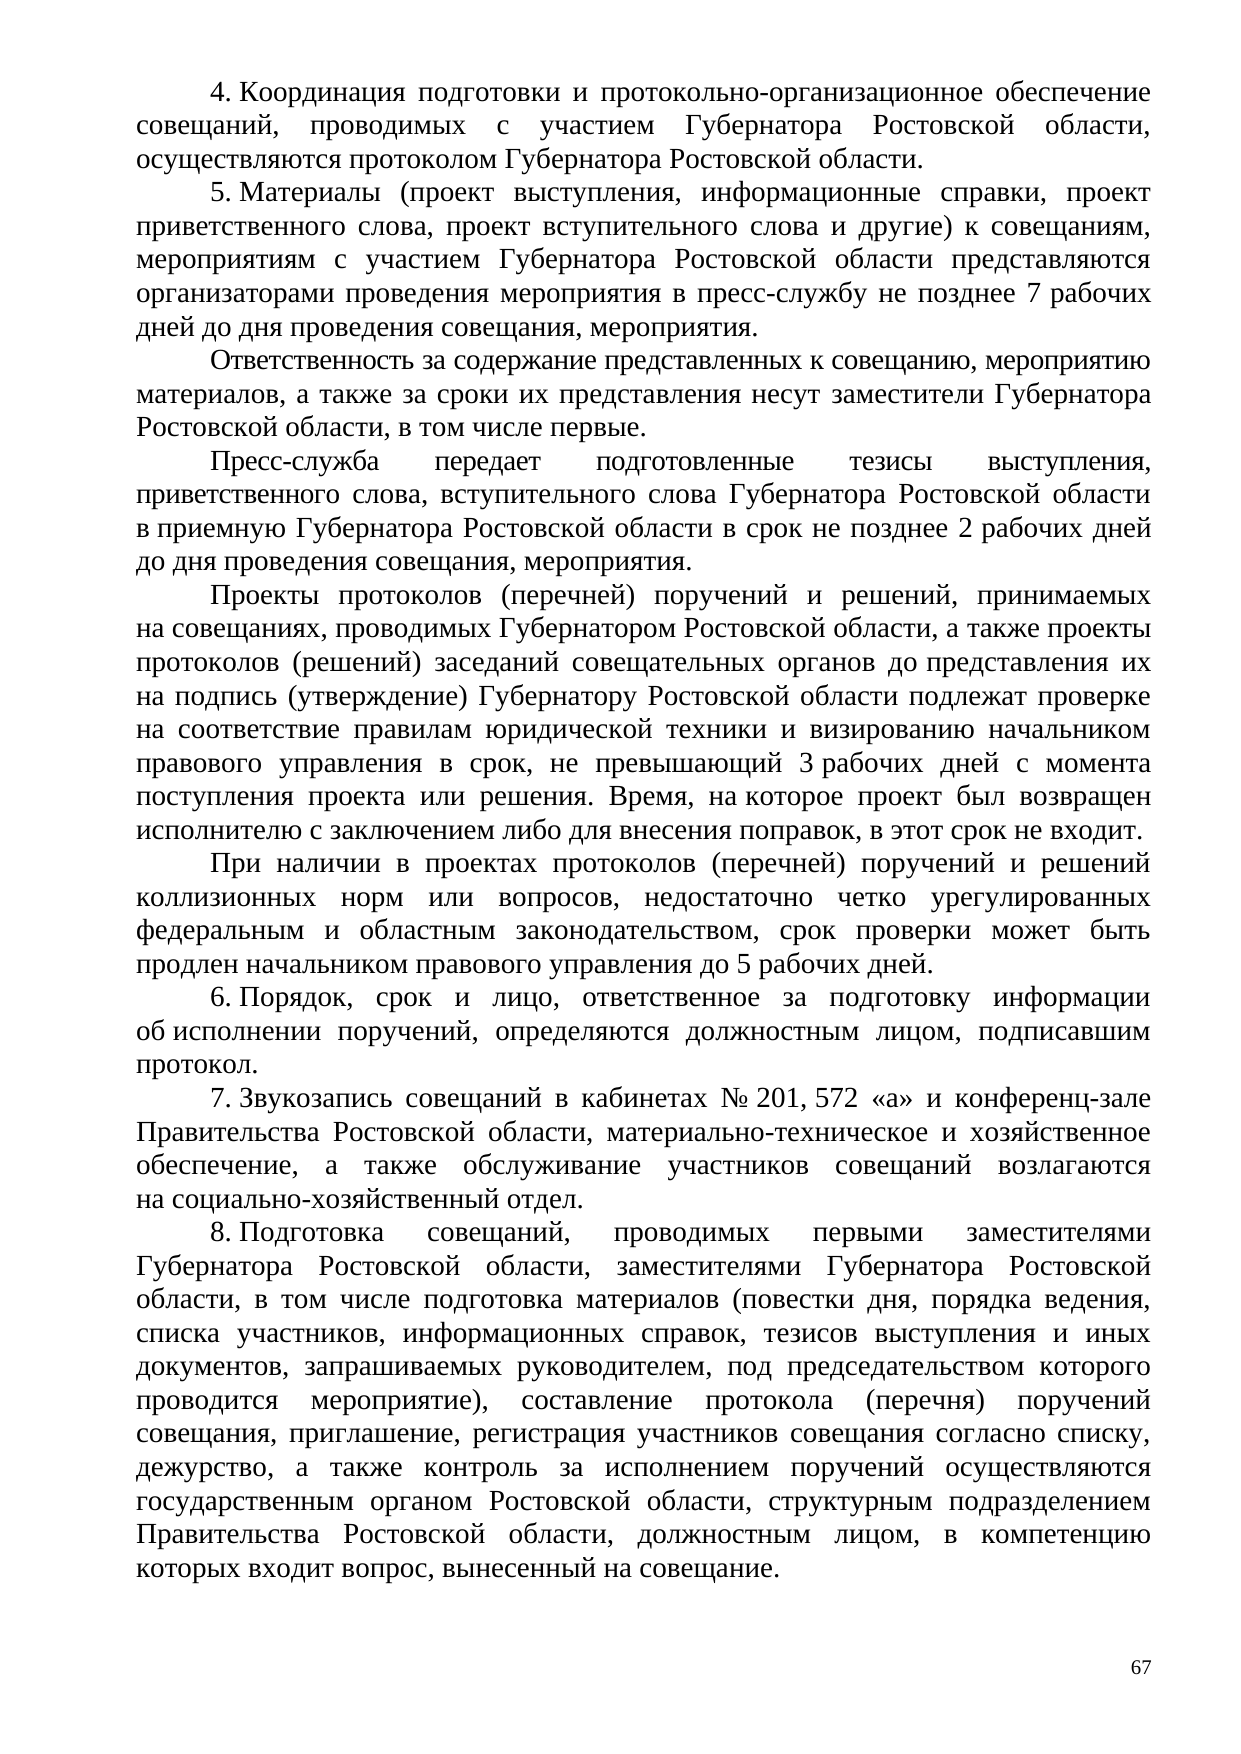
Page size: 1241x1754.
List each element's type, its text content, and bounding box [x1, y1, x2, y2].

text Пресс-служба передает подготовленные тезисы выступления, приветственного слова, вступительного слова Губернатора Ростовской области в приемную Губернатора Ростовской области в срок не позднее 2 рабочих дней до дня проведения совещания, мероприятия. [136, 443, 1152, 577]
text При наличии в проектах протоколов (перечней) поручений и решений коллизионных норм или вопросов, недостаточно четко урегулированных федеральным и областным законодательством, срок проверки может быть продлен начальником правового управления до 5 рабочих дней. [136, 845, 1152, 979]
text 5. Материалы (проект выступления, информационные справки, проект приветственного слова, проект вступительного слова и другие) к совещаниям, мероприятиям с участием Губернатора Ростовской области представляются организаторами проведения мероприятия в пресс-службу не позднее 7 рабочих дней до дня проведения совещания, мероприятия. [136, 174, 1152, 342]
text 6. Порядок, срок и лицо, ответственное за подготовку информации об исполнении поручений, определяются должностным лицом, подписавшим протокол. [136, 979, 1152, 1080]
text 8. Подготовка совещаний, проводимых первыми заместителями Губернатора Ростовской области, заместителями Губернатора Ростовской области, в том числе подготовка материалов (повестки дня, порядка ведения, списка участников, информационных справок, тезисов выступления и иных документов, запрашиваемых руководителем, под председательством которого проводится мероприятие), составление протокола (перечня) поручений совещания, приглашение, регистрация участников совещания согласно списку, дежурство, а также контроль за исполнением поручений осуществляются государственным органом Ростовской области, структурным подразделением Правительства Ростовской области, должностным лицом, в компетенцию которых входит вопрос, вынесенный на совещание. [136, 1214, 1152, 1583]
text Ответственность за содержание представленных к совещанию, мероприятию материалов, а также за сроки их представления несут заместители Губернатора Ростовской области, в том числе первые. [136, 342, 1152, 443]
text 4. Координация подготовки и протокольно-организационное обеспечение совещаний, проводимых с участием Губернатора Ростовской области, осуществляются протоколом Губернатора Ростовской области. [136, 74, 1152, 174]
text Проекты протоколов (перечней) поручений и решений, принимаемых на совещаниях, проводимых Губернатором Ростовской области, а также проекты протоколов (решений) заседаний совещательных органов до представления их на подпись (утверждение) Губернатору Ростовской области подлежат проверке на соответствие правилам юридической техники и визированию начальником правового управления в срок, не превышающий 3 рабочих дней с момента поступления проекта или решения. Время, на которое проект был возвращен исполнителю с заключением либо для внесения поправок, в этот срок не входит. [136, 577, 1152, 845]
text 7. Звукозапись совещаний в кабинетах № 201, 572 «а» и конференц-зале Правительства Ростовской области, материально-техническое и хозяйственное обеспечение, а также обслуживание участников совещаний возлагаются на социально-хозяйственный отдел. [136, 1080, 1152, 1214]
